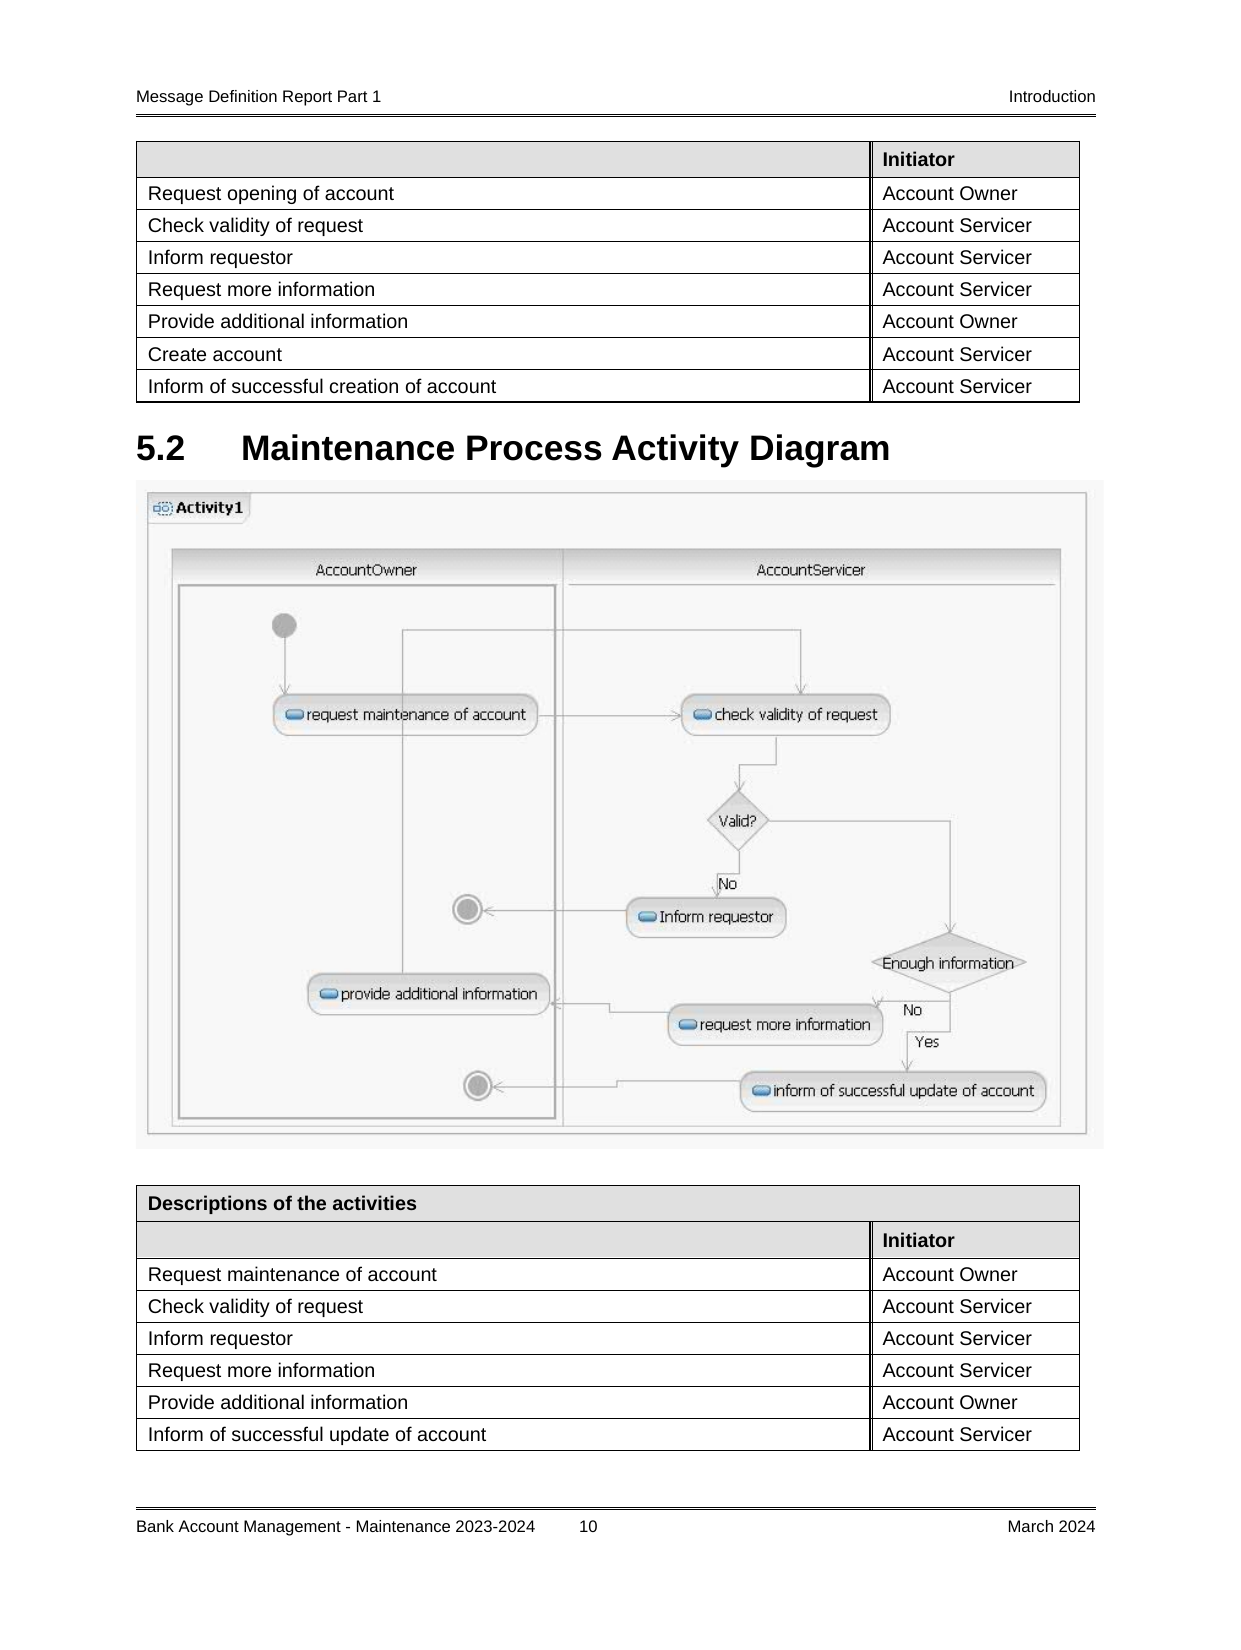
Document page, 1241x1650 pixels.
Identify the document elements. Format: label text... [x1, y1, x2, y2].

table_cell Inform of successful update of account [137, 1419, 869, 1450]
table_cell Request opening of account [137, 178, 869, 209]
table_cell Account Servicer [873, 370, 1079, 401]
table_cell Request more information [137, 274, 869, 305]
table_cell Account Owner [873, 178, 1079, 209]
table_cell Create account [137, 338, 869, 369]
table_header Descriptions of the activities [137, 1186, 1079, 1221]
table_cell Account Owner [873, 306, 1079, 337]
table_cell Account Owner [873, 1387, 1079, 1418]
table_cell Provide additional information [137, 1387, 869, 1418]
table_cell Check validity of request [137, 210, 869, 241]
table_cell Initiator [873, 142, 1079, 177]
subtitle Maintenance Process Activity Diagram [136, 427, 1104, 468]
table_cell Provide additional information [137, 306, 869, 337]
table_cell Account Owner [873, 1259, 1079, 1289]
table_cell Account Servicer [873, 1291, 1079, 1322]
table_cell Account Servicer [873, 242, 1079, 273]
table_cell Request more information [137, 1355, 869, 1386]
table_cell Check validity of request [137, 1291, 869, 1322]
table_cell Account Servicer [873, 210, 1079, 241]
table_cell Initiator [873, 1222, 1079, 1257]
table_cell Inform of successful creation of account [137, 370, 869, 401]
table_cell [137, 142, 869, 177]
table_cell Account Servicer [873, 1323, 1079, 1354]
table_cell [137, 1222, 869, 1257]
picture [135, 480, 1104, 1149]
table_cell Inform requestor [137, 1323, 869, 1354]
table_cell Account Servicer [873, 338, 1079, 369]
table_cell Request maintenance of account [137, 1259, 869, 1289]
table_cell Account Servicer [873, 1355, 1079, 1386]
table_cell Inform requestor [137, 242, 869, 273]
table_cell Account Servicer [873, 274, 1079, 305]
table_cell Account Servicer [873, 1419, 1079, 1450]
